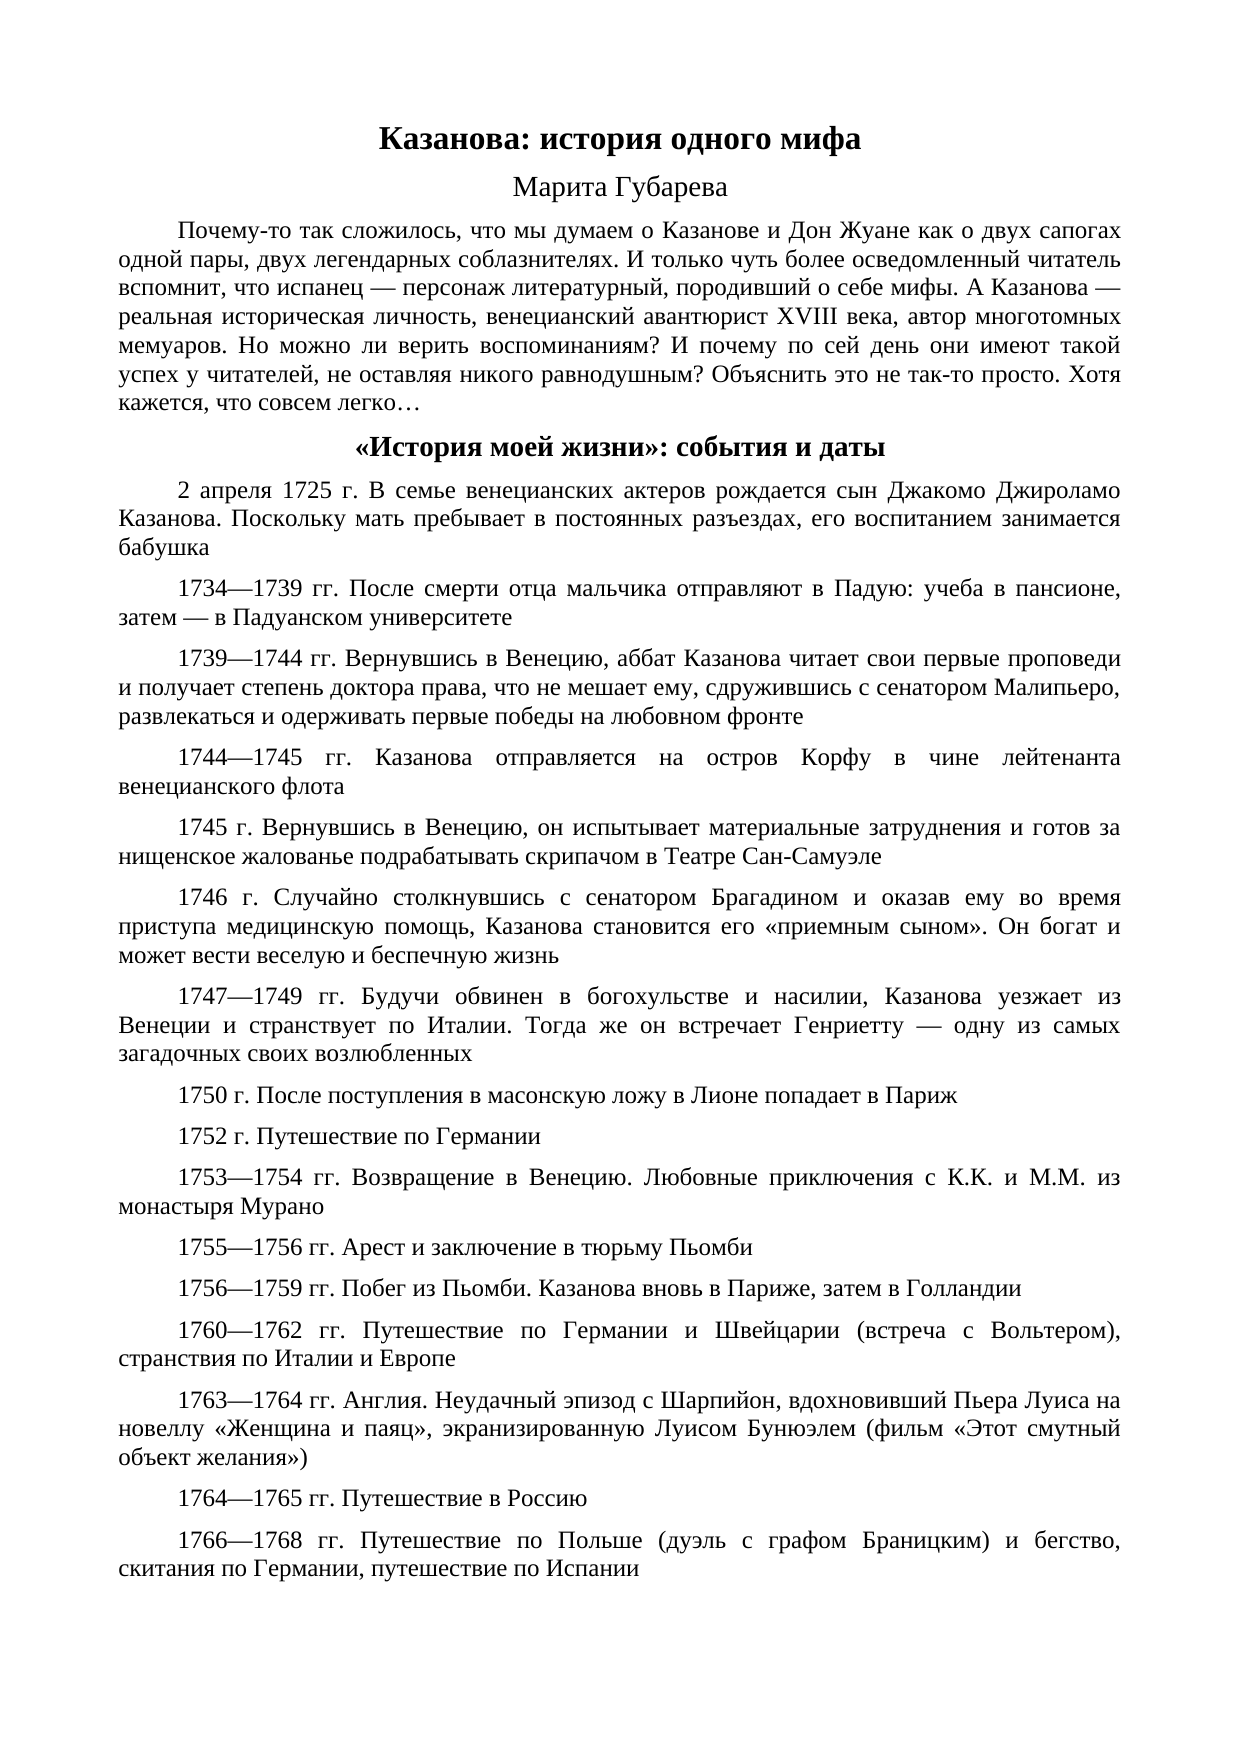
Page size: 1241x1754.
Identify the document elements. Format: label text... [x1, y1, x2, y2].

text 1744—1745 гг. Казанова отправляется на остров Корфу в чине лейтенанта венецианского флота [118, 742, 1122, 800]
text 1760—1762 гг. Путешествие по Германии и Швейцарии (встреча с Вольтером), странствия по Италии и Европе [118, 1315, 1122, 1372]
text 1755—1756 гг. Арест и заключение в тюрьму Пьомби [118, 1232, 1122, 1261]
text 1750 г. После поступления в масонскую ложу в Лионе попадает в Париж [118, 1080, 1122, 1108]
text 1753—1754 гг. Возвращение в Венецию. Любовные приключения с К.К. и М.М. из монастыря Мурано [118, 1162, 1122, 1220]
text Марита Губарева [118, 169, 1122, 202]
text 1766—1768 гг. Путешествие по Польше (дуэль с графом Браницким) и бегство, скитания по Германии, путешествие по Испании [118, 1525, 1122, 1582]
text 2 апреля 1725 г. В семье венецианских актеров рождается сын Джакомо Джироламо Казанова. Поскольку мать пребывает в постоянных разъездах, его воспитанием занимается бабушка [118, 475, 1122, 561]
text Казанова: история одного мифа [118, 118, 1122, 156]
text 1756—1759 гг. Побег из Пьомби. Казанова вновь в Париже, затем в Голландии [118, 1273, 1122, 1302]
text Почему-то так сложилось, что мы думаем о Казанове и Дон Жуане как о двух сапогах одной пары, двух легендарных соблазнителях. И только чуть более осведомленный читатель вспомнит, что испанец — персонаж литературный, породивший о себе мифы. А Казанова — реальная историческая личность, венецианский авантюрист XVIII века, автор многотомных мемуаров. Но можно ли верить воспоминаниям? И почему по сей день они имеют такой успех у читателей, не оставляя никого равнодушным? Объяснить это не так-то просто. Хотя кажется, что совсем легко… [118, 215, 1122, 416]
text 1764—1765 гг. Путешествие в Россию [118, 1483, 1122, 1512]
text 1734—1739 гг. После смерти отца мальчика отправляют в Падую: учеба в пансионе, затем — в Падуанском университете [118, 573, 1122, 631]
text 1752 г. Путешествие по Германии [118, 1121, 1122, 1150]
text 1747—1749 гг. Будучи обвинен в богохульстве и насилии, Казанова уезжает из Венеции и странствует по Италии. Тогда же он встречает Генриетту — одну из самых загадочных своих возлюбленных [118, 981, 1122, 1067]
text «История моей жизни»: события и даты [118, 429, 1122, 462]
text 1745 г. Вернувшись в Венецию, он испытывает материальные затруднения и готов за нищенское жалованье подрабатывать скрипачом в Театре Сан-Самуэле [118, 812, 1122, 870]
text 1746 г. Случайно столкнувшись с сенатором Брагадином и оказав ему во время приступа медицинскую помощь, Казанова становится его «приемным сыном». Он богат и может вести веселую и беспечную жизнь [118, 882, 1122, 968]
text 1739—1744 гг. Вернувшись в Венецию, аббат Казанова читает свои первые проповеди и получает степень доктора права, что не мешает ему, сдружившись с сенатором Малипьеро, развлекаться и одерживать первые победы на любовном фронте [118, 643, 1122, 730]
text 1763—1764 гг. Англия. Неудачный эпизод с Шарпийон, вдохновивший Пьера Луиса на новеллу «Женщина и паяц», экранизированную Луисом Бунюэлем (фильм «Этот смутный объект желания») [118, 1385, 1122, 1471]
